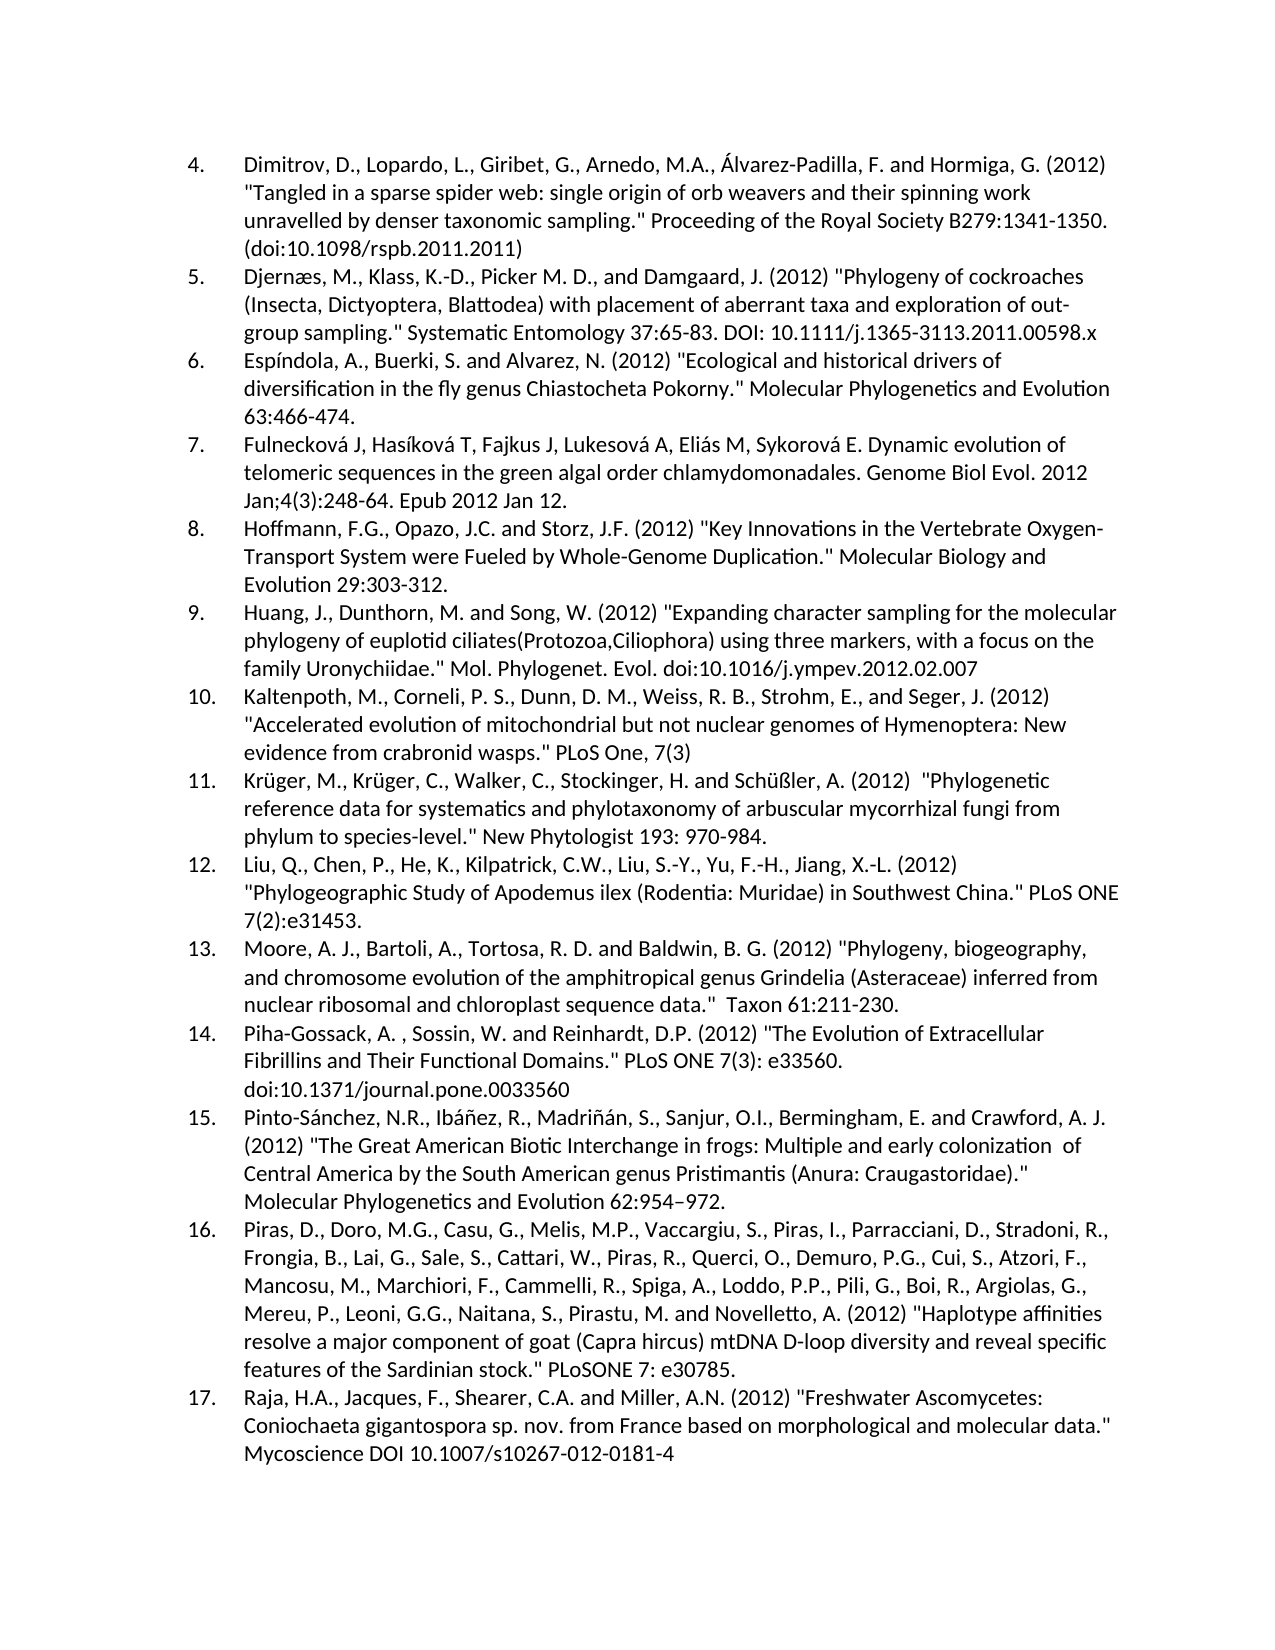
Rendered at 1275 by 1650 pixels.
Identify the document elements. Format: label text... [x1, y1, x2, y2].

list Piras, D., Doro, M.G., Casu, G., Melis, M.P., Vaccargiu, S., Piras, I., Parracciani, D., Stradoni, R., Frongia, B., Lai, G., Sale, S., Cattari, W., Piras, R., Querci, O., Demuro, P.G., Cui, S., Atzori, F., Mancosu, M., Marchiori, F., Cammelli, R., Spiga, A., Loddo, P.P., Pili, G., Boi, R., Argiolas, G., Mereu, P., Leoni, G.G., Naitana, S., Pirastu, M. and Novelletto, A. (2012) "Haplotype affinities resolve a major component of goat (Capra hircus) mtDNA D-loop diversity and reveal specific features of the Sardinian stock." PLoSONE 7: e30785. [187, 1215, 1125, 1383]
list Moore, A. J., Bartoli, A., Tortosa, R. D. and Baldwin, B. G. (2012) "Phylogeny, biogeography, and chromosome evolution of the amphitropical genus Grindelia (Asteraceae) inferred from nuclear ribosomal and chloroplast sequence data." Taxon 61:211-230. [187, 934, 1125, 1019]
list Djernæs, M., Klass, K.-D., Picker M. D., and Damgaard, J. (2012) "Phylogeny of cockroaches (Insecta, Dictyoptera, Blattodea) with placement of aberrant taxa and exploration of out-group sampling." Systematic Entomology 37:65-83. DOI: 10.1111/j.1365-3113.2011.00598.x [187, 262, 1125, 346]
list Piha-Gossack, A. , Sossin, W. and Reinhardt, D.P. (2012) "The Evolution of Extracellular Fibrillins and Their Functional Domains." PLoS ONE 7(3): e33560. doi:10.1371/journal.pone.0033560 [187, 1019, 1125, 1103]
list Espíndola, A., Buerki, S. and Alvarez, N. (2012) "Ecological and historical drivers of diversification in the fly genus Chiastocheta Pokorny." Molecular Phylogenetics and Evolution 63:466-474. [187, 346, 1125, 430]
list Pinto-Sánchez, N.R., Ibáñez, R., Madriñán, S., Sanjur, O.I., Bermingham, E. and Crawford, A. J. (2012) "The Great American Biotic Interchange in frogs: Multiple and early colonization of Central America by the South American genus Pristimantis (Anura: Craugastoridae)." Molecular Phylogenetics and Evolution 62:954–972. [187, 1103, 1125, 1215]
list Hoffmann, F.G., Opazo, J.C. and Storz, J.F. (2012) "Key Innovations in the Vertebrate Oxygen-Transport System were Fueled by Whole-Genome Duplication." Molecular Biology and Evolution 29:303-312. [187, 514, 1125, 598]
list Raja, H.A., Jacques, F., Shearer, C.A. and Miller, A.N. (2012) "Freshwater Ascomycetes: Coniochaeta gigantospora sp. nov. from France based on morphological and molecular data." Mycoscience DOI 10.1007/s10267-012-0181-4 [187, 1383, 1125, 1467]
list Huang, J., Dunthorn, M. and Song, W. (2012) "Expanding character sampling for the molecular phylogeny of euplotid ciliates(Protozoa,Ciliophora) using three markers, with a focus on the family Uronychiidae." Mol. Phylogenet. Evol. doi:10.1016/j.ympev.2012.02.007 [187, 598, 1125, 682]
list Dimitrov, D., Lopardo, L., Giribet, G., Arnedo, M.A., Álvarez-Padilla, F. and Hormiga, G. (2012) "Tangled in a sparse spider web: single origin of orb weavers and their spinning work unravelled by denser taxonomic sampling." Proceeding of the Royal Society B279:1341-1350. (doi:10.1098/rspb.2011.2011) [187, 150, 1125, 262]
list Kaltenpoth, M., Corneli, P. S., Dunn, D. M., Weiss, R. B., Strohm, E., and Seger, J. (2012) "Accelerated evolution of mitochondrial but not nuclear genomes of Hymenoptera: New evidence from crabronid wasps." PLoS One, 7(3) [187, 682, 1125, 766]
list Krüger, M., Krüger, C., Walker, C., Stockinger, H. and Schüßler, A. (2012) "Phylogenetic reference data for systematics and phylotaxonomy of arbuscular mycorrhizal fungi from phylum to species-level." New Phytologist 193: 970-984. [187, 766, 1125, 851]
list Liu, Q., Chen, P., He, K., Kilpatrick, C.W., Liu, S.-Y., Yu, F.-H., Jiang, X.-L. (2012) "Phylogeographic Study of Apodemus ilex (Rodentia: Muridae) in Southwest China." PLoS ONE 7(2):e31453. [187, 851, 1125, 934]
list Fulnecková J, Hasíková T, Fajkus J, Lukesová A, Eliás M, Sykorová E. Dynamic evolution of telomeric sequences in the green algal order chlamydomonadales. Genome Biol Evol. 2012 Jan;4(3):248-64. Epub 2012 Jan 12. [187, 430, 1125, 514]
